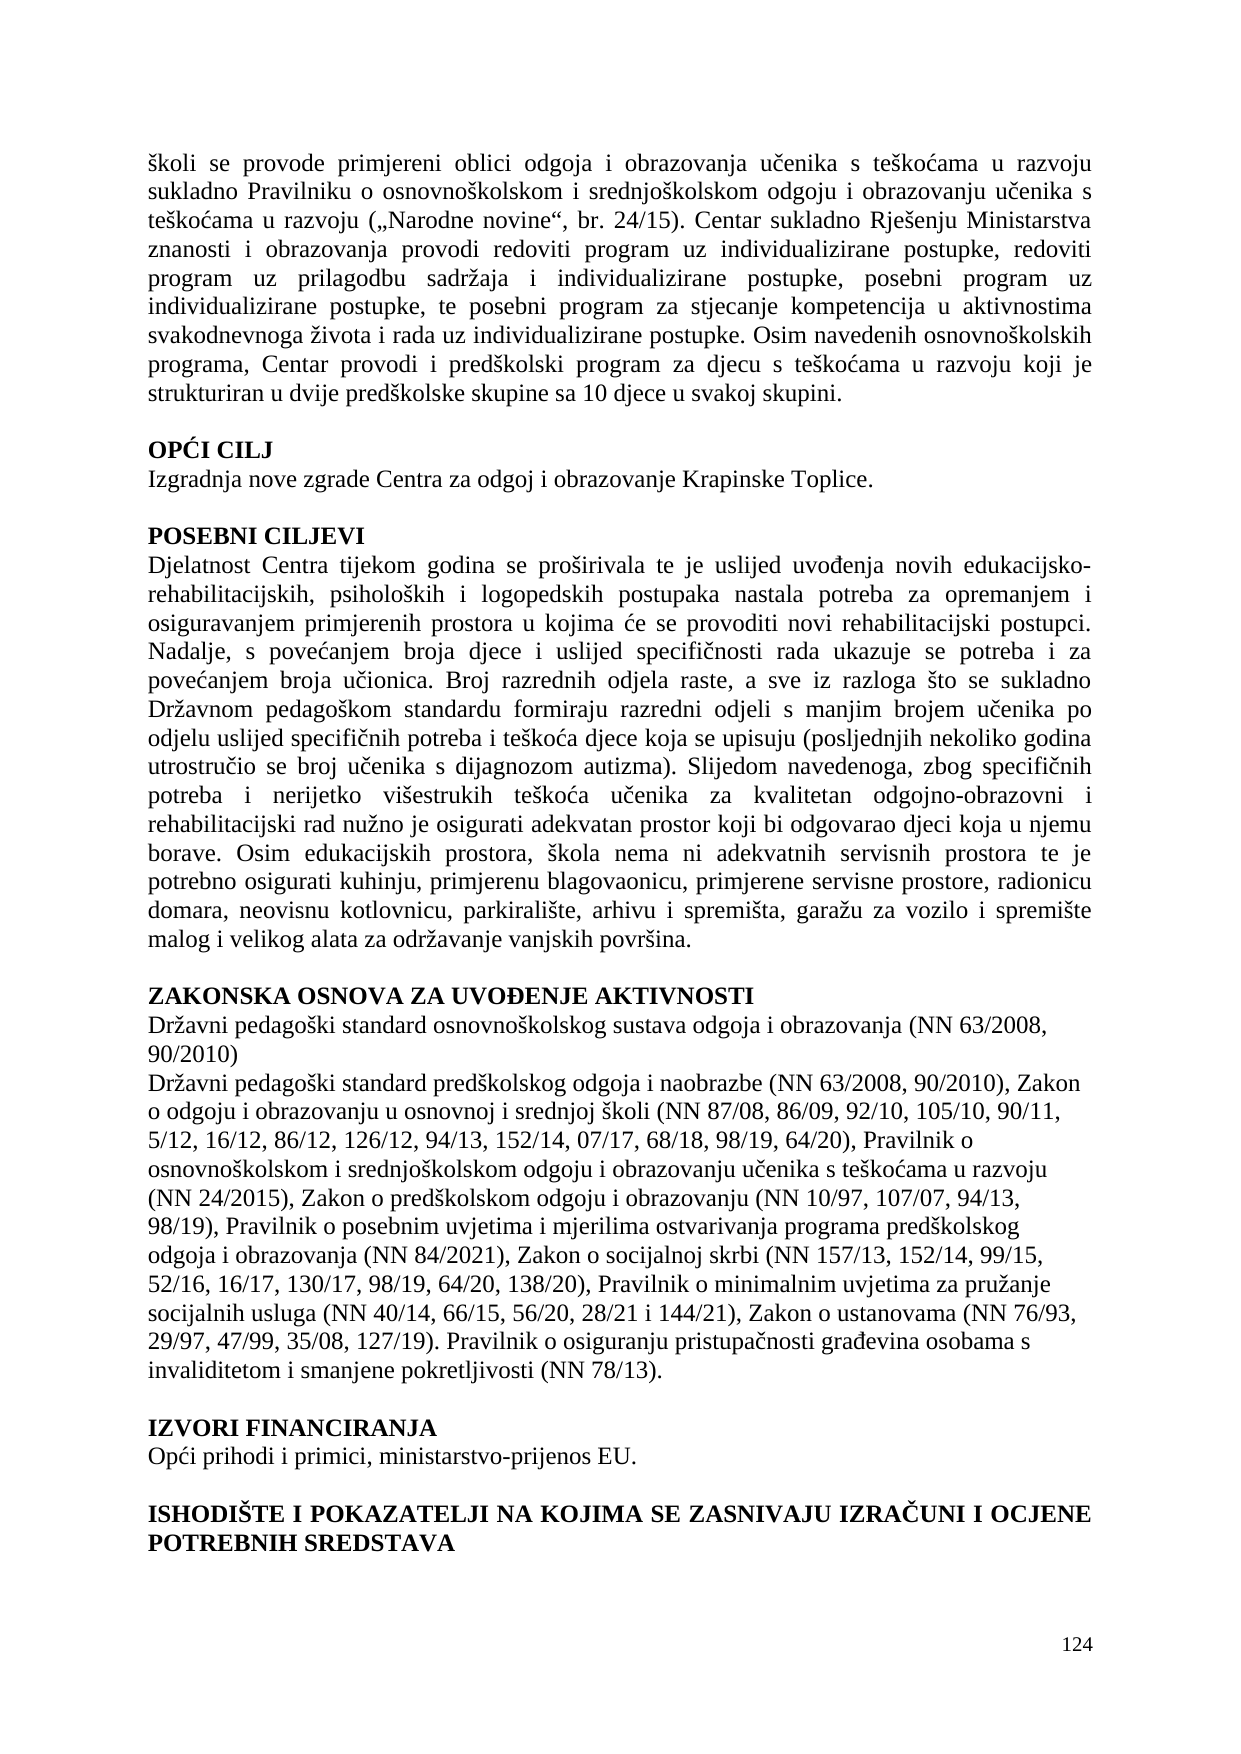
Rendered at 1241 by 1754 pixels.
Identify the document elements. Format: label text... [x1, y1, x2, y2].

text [148, 148, 1093, 406]
text OPĆI CILJ [148, 435, 1093, 464]
text POSEBNI CILJEVI [148, 521, 1093, 550]
text Državni pedagoški standard osnovnoškolskog sustava odgoja i obrazovanja (NN 63/2008, 90/2010) [148, 1010, 1093, 1068]
text IZVORI FINANCIRANJA [148, 1413, 1093, 1441]
text ISHODIŠTE I POKAZATELJI NA KOJIMA SE ZASNIVAJU IZRAČUNI I OCJENE POTREBNIH SREDSTAVA [148, 1499, 1093, 1556]
text Državni pedagoški standard predškolskog odgoja i naobrazbe (NN 63/2008, 90/2010), Zakon o odgoju i obrazovanju u osnovnoj i srednjoj školi (NN 87/08, 86/09, 92/10, 105/10, 90/11, 5/12, 16/12, 86/12, 126/12, 94/13, 152/14, 07/17, 68/18, 98/19, 64/20), Pravilnik o osnovnoškolskom i srednjoškolskom odgoju i obrazovanju učenika s teškoćama u razvoju (NN 24/2015), Zakon o predškolskom odgoju i obrazovanju (NN 10/97, 107/07, 94/13, 98/19), Pravilnik o posebnim uvjetima i mjerilima ostvarivanja programa predškolskog odgoja i obrazovanja (NN 84/2021), Zakon o socijalnoj skrbi (NN 157/13, 152/14, 99/15, 52/16, 16/17, 130/17, 98/19, 64/20, 138/20), Pravilnik o minimalnim uvjetima za pružanje socijalnih usluga (NN 40/14, 66/15, 56/20, 28/21 i 144/21), Zakon o ustanovama (NN 76/93, 29/97, 47/99, 35/08, 127/19). Pravilnik o osiguranju pristupačnosti građevina osobama s invaliditetom i smanjene pokretljivosti (NN 78/13). [148, 1068, 1093, 1384]
text Opći prihodi i primici, ministarstvo-prijenos EU. [148, 1441, 1093, 1470]
text Djelatnost Centra tijekom godina se proširivala te je uslijed uvođenja novih edukacijsko-rehabilitacijskih, psiholoških i logopedskih postupaka nastala potreba za opremanjem i osiguravanjem primjerenih prostora u kojima će se provoditi novi rehabilitacijski postupci. Nadalje, s povećanjem broja djece i uslijed specifičnosti rada ukazuje se potreba i za povećanjem broja učionica. Broj razrednih odjela raste, a sve iz razloga što se sukladno Državnom pedagoškom standardu formiraju razredni odjeli s manjim brojem učenika po odjelu uslijed specifičnih potreba i teškoća djece koja se upisuju (posljednjih nekoliko godina utrostručio se broj učenika s dijagnozom autizma). Slijedom navedenoga, zbog specifičnih potreba i nerijetko višestrukih teškoća učenika za kvalitetan odgojno-obrazovni i rehabilitacijski rad nužno je osigurati adekvatan prostor koji bi odgovarao djeci koja u njemu borave. Osim edukacijskih prostora, škola nema ni adekvatnih servisnih prostora te je potrebno osigurati kuhinju, primjerenu blagovaonicu, primjerene servisne prostore, radionicu domara, neovisnu kotlovnicu, parkiralište, arhivu i spremišta, garažu za vozilo i spremište malog i velikog alata za održavanje vanjskih površina. [148, 550, 1093, 953]
text Izgradnja nove zgrade Centra za odgoj i obrazovanje Krapinske Toplice. [148, 464, 1108, 493]
text ZAKONSKA OSNOVA ZA UVOĐENJE AKTIVNOSTI [148, 981, 1093, 1010]
